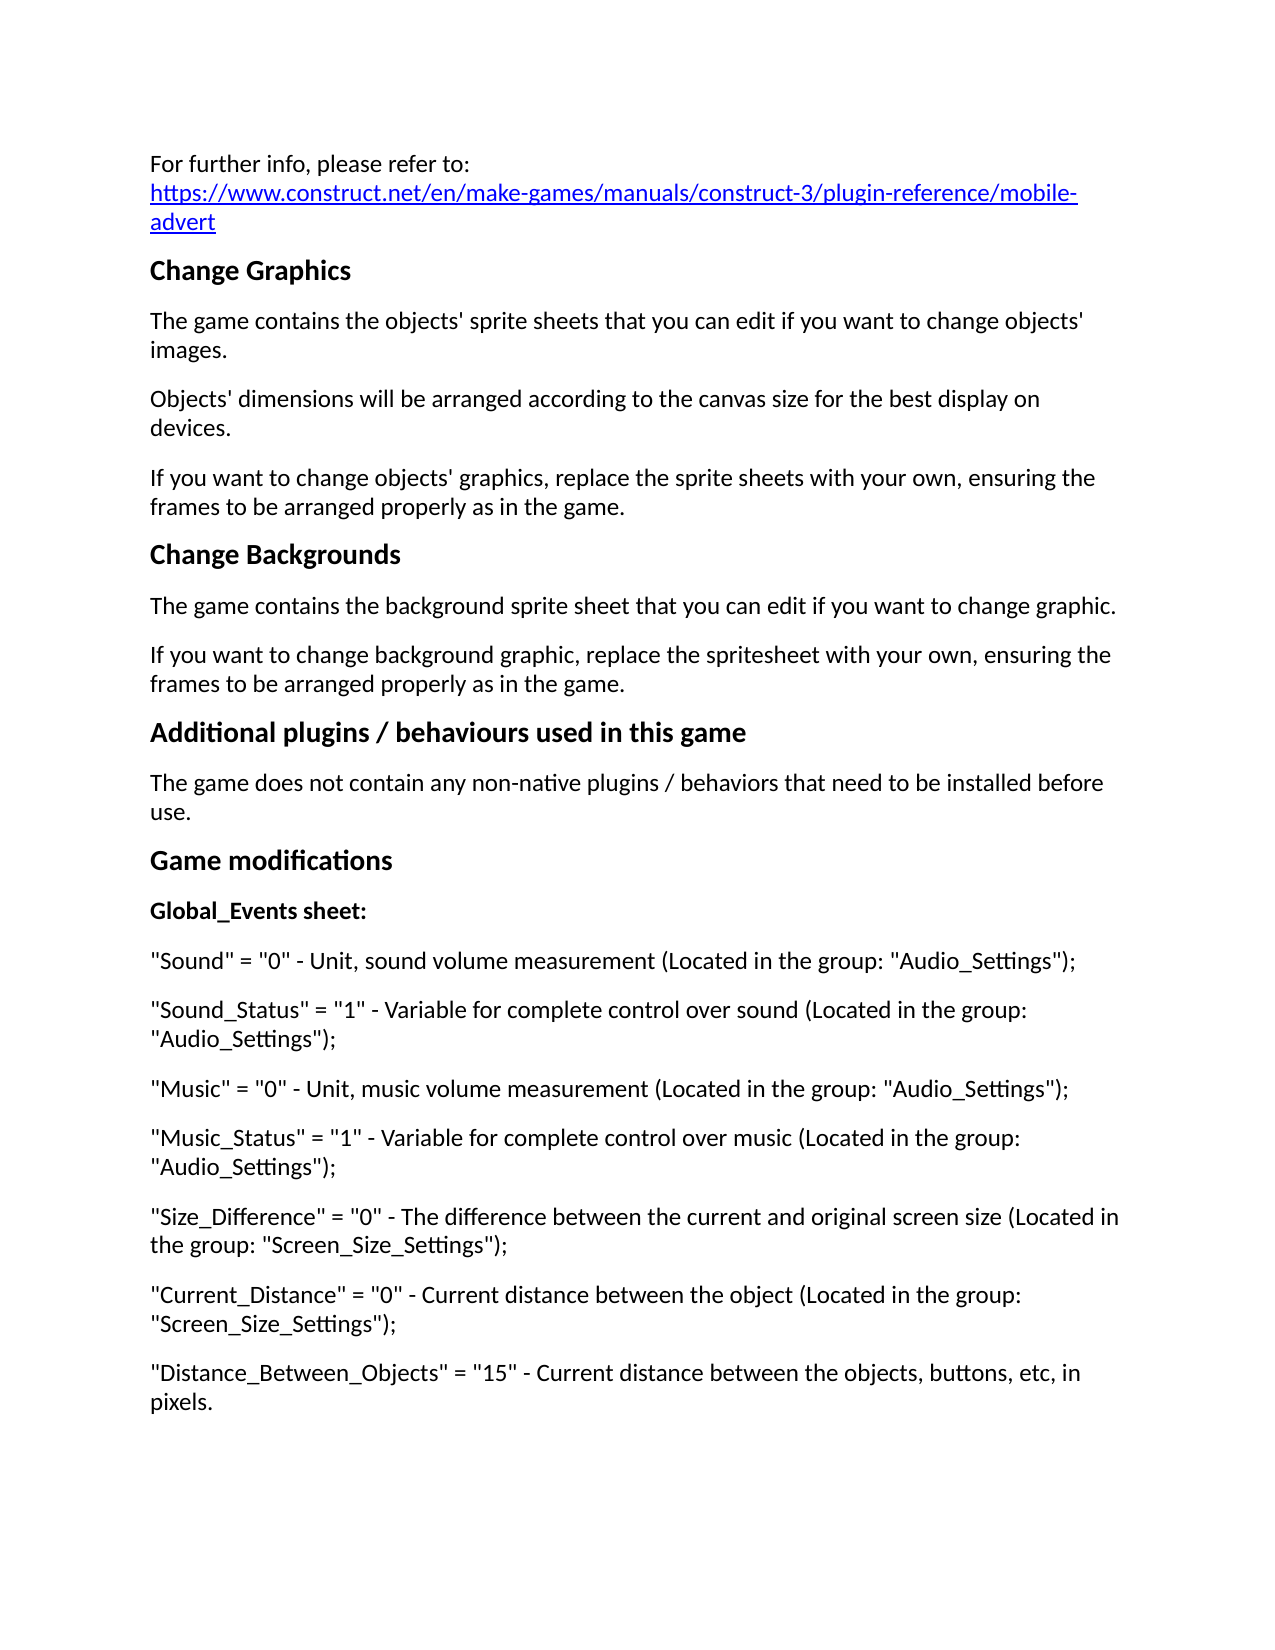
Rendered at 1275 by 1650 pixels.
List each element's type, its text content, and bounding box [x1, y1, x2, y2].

text "Music" = "0" - Unit, music volume measurement (Located in the group: "Audio_Settings"); [150, 1074, 1125, 1103]
text "Size_Difference" = "0" - The difference between the current and original screen size (Located in the group: "Screen_Size_Settings"); [150, 1202, 1125, 1259]
text Additional plugins / behaviours used in this game [150, 719, 1125, 748]
text If you want to change objects' graphics, replace the sprite sheets with your own, ensuring the frames to be arranged properly as in the game. [150, 463, 1125, 521]
text Global_Events sheet: [150, 897, 1125, 925]
text "Music_Status" = "1" - Variable for complete control over music (Located in the group: "Audio_Settings"); [150, 1124, 1125, 1181]
text The game contains the background sprite sheet that you can edit if you want to change graphic. [150, 591, 1125, 620]
text Game modifications [150, 847, 1125, 876]
text "Current_Distance" = "0" - Current distance between the object (Located in the group: "Screen_Size_Settings"); [150, 1280, 1125, 1338]
text Change Graphics [150, 257, 1125, 286]
text If you want to change background graphic, replace the spritesheet with your own, ensuring the frames to be arranged properly as in the game. [150, 641, 1125, 698]
text Change Backgrounds [150, 542, 1125, 570]
text "Sound" = "0" - Unit, sound volume measurement (Located in the group: "Audio_Settings"); [150, 946, 1125, 975]
text For further info, please refer to: https://www.construct.net/en/make-games/manuals/construct-3/plugin-reference/mobile-advert [150, 150, 1125, 236]
text Objects' dimensions will be arranged according to the canvas size for the best display on devices. [150, 385, 1125, 442]
text "Distance_Between_Objects" = "15" - Current distance between the objects, buttons, etc, in pixels. [150, 1359, 1125, 1416]
text The game does not contain any non-native plugins / behaviors that need to be installed before use. [150, 769, 1125, 826]
text The game contains the objects' sprite sheets that you can edit if you want to change objects' images. [150, 307, 1125, 364]
text "Sound_Status" = "1" - Variable for complete control over sound (Located in the group: "Audio_Settings"); [150, 996, 1125, 1053]
